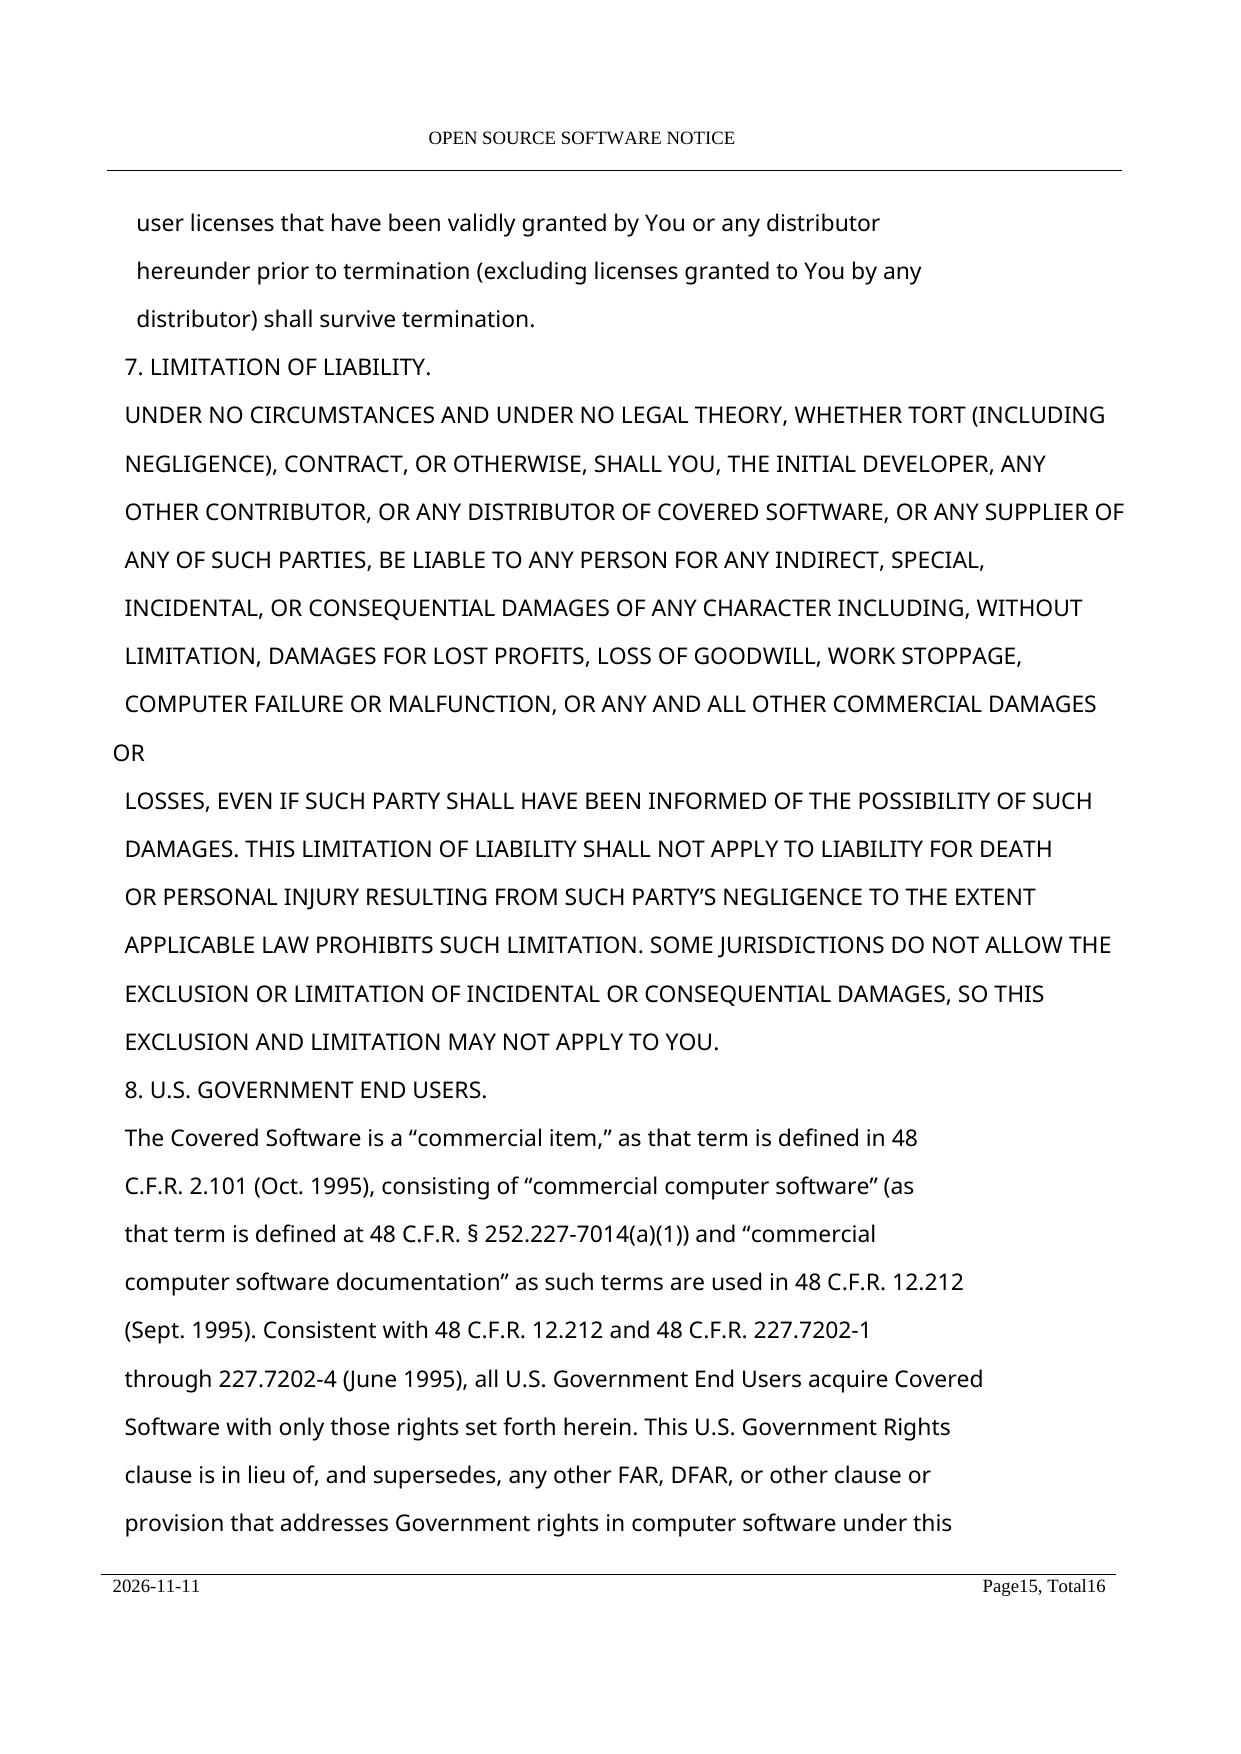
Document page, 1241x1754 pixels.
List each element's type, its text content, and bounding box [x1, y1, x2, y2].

text user licenses that have been validly granted by You or any distributor [112, 206, 1128, 239]
text INCIDENTAL, OR CONSEQUENTIAL DAMAGES OF ANY CHARACTER INCLUDING, WITHOUT [112, 591, 1128, 624]
text through 227.7202-4 (June 1995), all U.S. Government End Users acquire Covered [112, 1362, 1128, 1394]
text 8. U.S. GOVERNMENT END USERS. [112, 1073, 1128, 1106]
text LIMITATION, DAMAGES FOR LOST PROFITS, LOSS OF GOODWILL, WORK STOPPAGE, [112, 639, 1128, 672]
text computer software documentation” as such terms are used in 48 C.F.R. 12.212 [112, 1266, 1128, 1298]
text (Sept. 1995). Consistent with 48 C.F.R. 12.212 and 48 C.F.R. 227.7202-1 [112, 1314, 1128, 1346]
text that term is defined at 48 C.F.R. § 252.227-7014(a)(1)) and “commercial [112, 1218, 1128, 1250]
text hereunder prior to termination (excluding licenses granted to You by any [112, 254, 1128, 287]
text clause is in lieu of, and supersedes, any other FAR, DFAR, or other clause or [112, 1458, 1128, 1491]
text The Covered Software is a “commercial item,” as that term is defined in 48 [112, 1121, 1128, 1154]
text EXCLUSION OR LIMITATION OF INCIDENTAL OR CONSEQUENTIAL DAMAGES, SO THIS [112, 977, 1128, 1009]
text EXCLUSION AND LIMITATION MAY NOT APPLY TO YOU. [112, 1025, 1128, 1058]
text distributor) shall survive termination. [112, 303, 1128, 335]
text 7. LIMITATION OF LIABILITY. [112, 351, 1128, 383]
text APPLICABLE LAW PROHIBITS SUCH LIMITATION. SOME JURISDICTIONS DO NOT ALLOW THE [112, 929, 1128, 961]
text COMPUTER FAILURE OR MALFUNCTION, OR ANY AND ALL OTHER COMMERCIAL DAMAGES OR [112, 688, 1128, 769]
text OR PERSONAL INJURY RESULTING FROM SUCH PARTY’S NEGLIGENCE TO THE EXTENT [112, 881, 1128, 913]
text provision that addresses Government rights in computer software under this [112, 1506, 1128, 1539]
text Software with only those rights set forth herein. This U.S. Government Rights [112, 1410, 1128, 1443]
text OTHER CONTRIBUTOR, OR ANY DISTRIBUTOR OF COVERED SOFTWARE, OR ANY SUPPLIER OF [112, 495, 1128, 528]
text DAMAGES. THIS LIMITATION OF LIABILITY SHALL NOT APPLY TO LIABILITY FOR DEATH [112, 833, 1128, 865]
text LOSSES, EVEN IF SUCH PARTY SHALL HAVE BEEN INFORMED OF THE POSSIBILITY OF SUCH [112, 784, 1128, 817]
text UNDER NO CIRCUMSTANCES AND UNDER NO LEGAL THEORY, WHETHER TORT (INCLUDING [112, 399, 1128, 431]
text NEGLIGENCE), CONTRACT, OR OTHERWISE, SHALL YOU, THE INITIAL DEVELOPER, ANY [112, 447, 1128, 479]
text ANY OF SUCH PARTIES, BE LIABLE TO ANY PERSON FOR ANY INDIRECT, SPECIAL, [112, 543, 1128, 576]
text C.F.R. 2.101 (Oct. 1995), consisting of “commercial computer software” (as [112, 1169, 1128, 1202]
